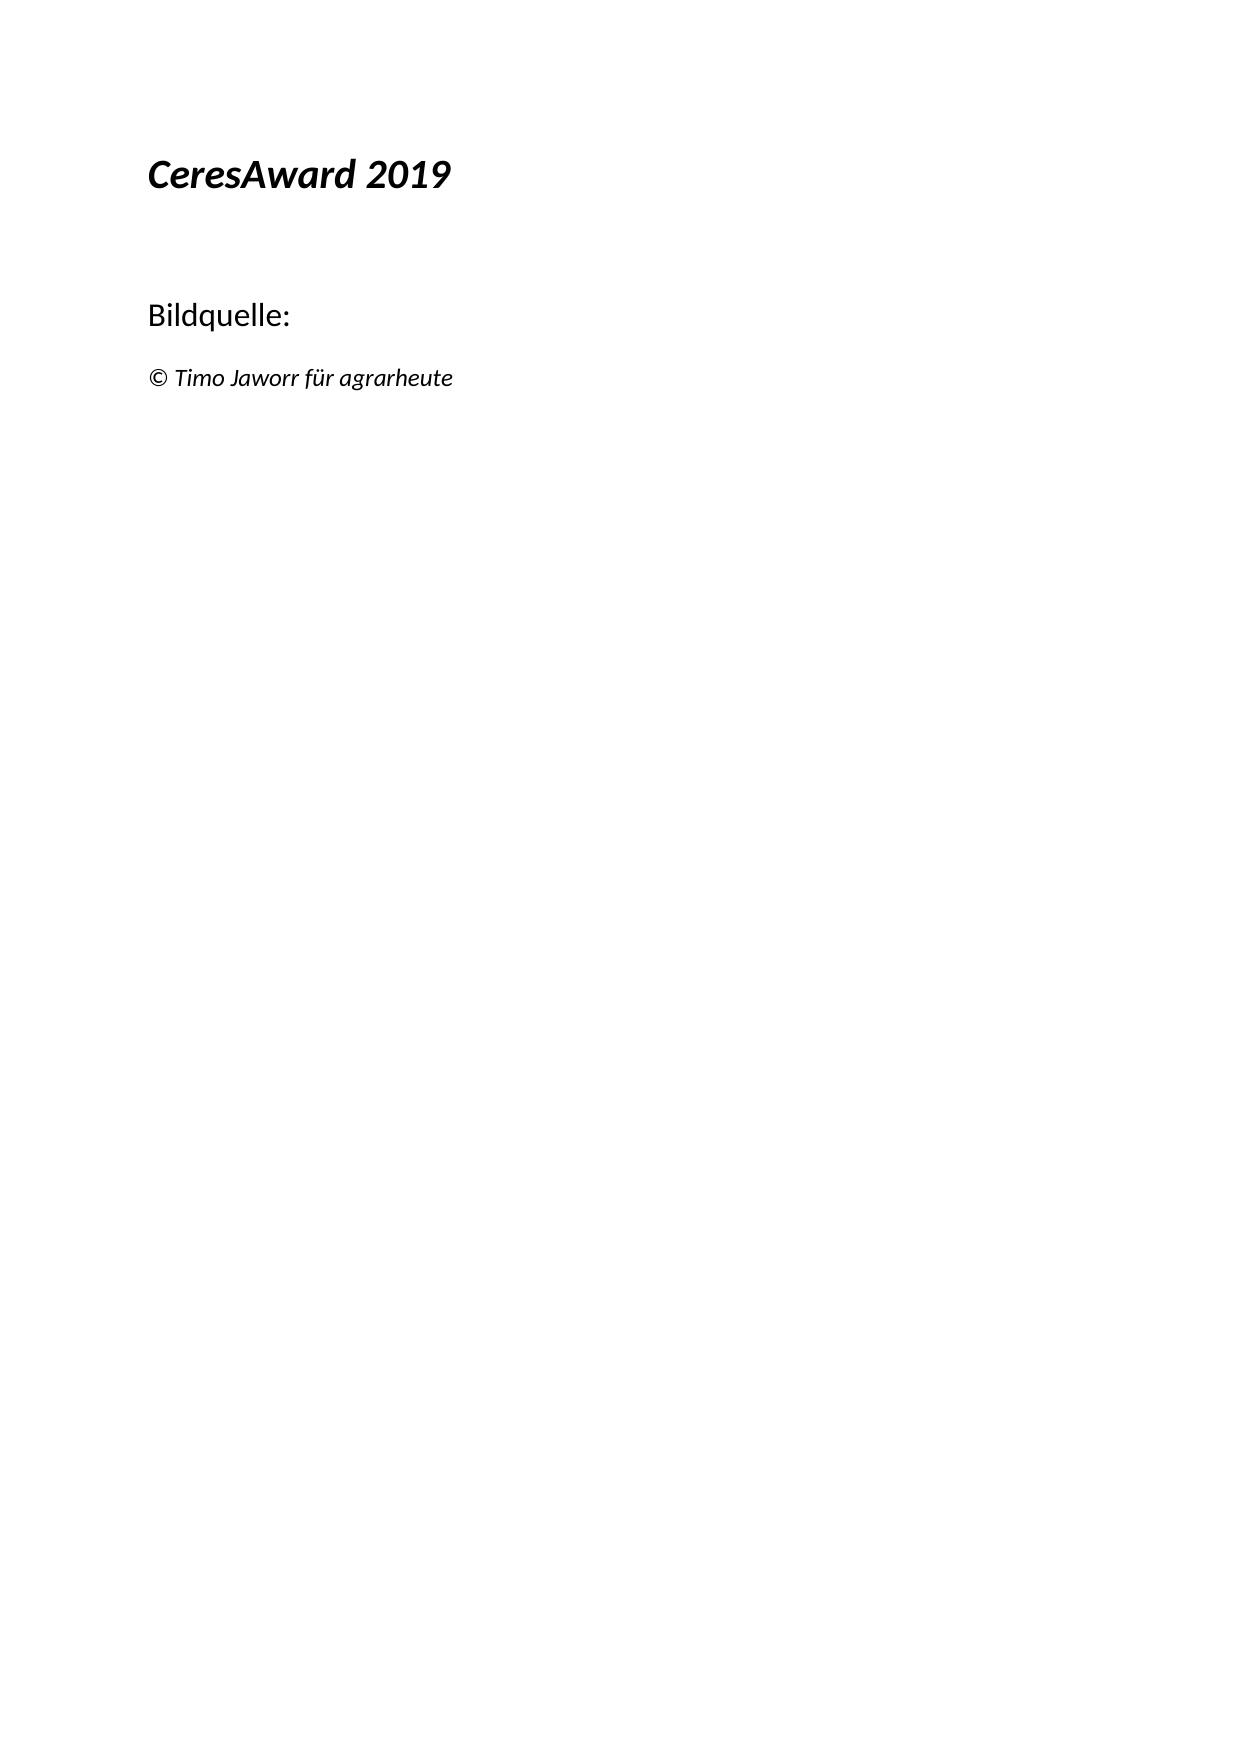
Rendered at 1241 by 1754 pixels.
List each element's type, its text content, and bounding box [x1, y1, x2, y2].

text © Timo Jaworr für agrarheute [148, 362, 1093, 393]
text Bildquelle: [148, 294, 1093, 335]
text CeresAward 2019 [148, 148, 1093, 198]
